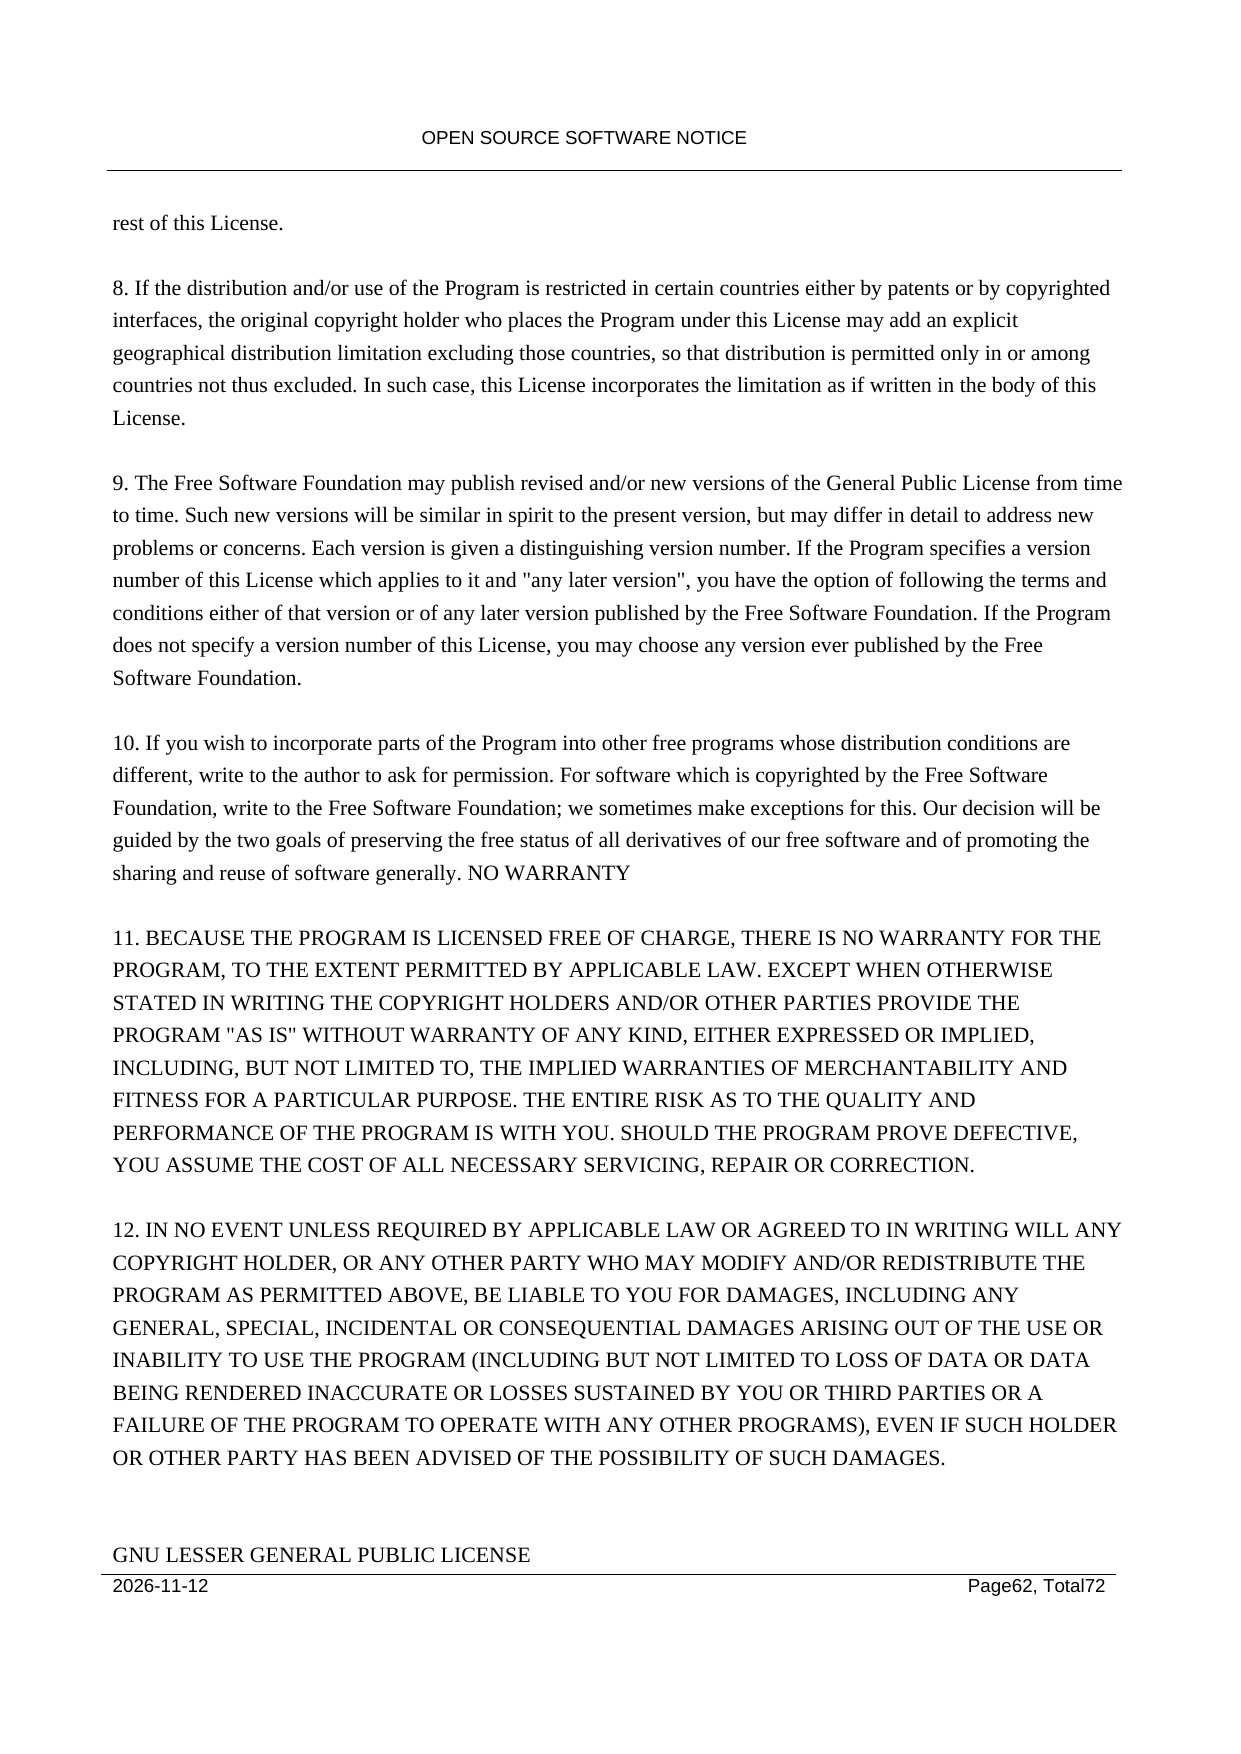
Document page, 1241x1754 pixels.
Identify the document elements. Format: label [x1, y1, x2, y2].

text [112, 206, 1128, 1571]
